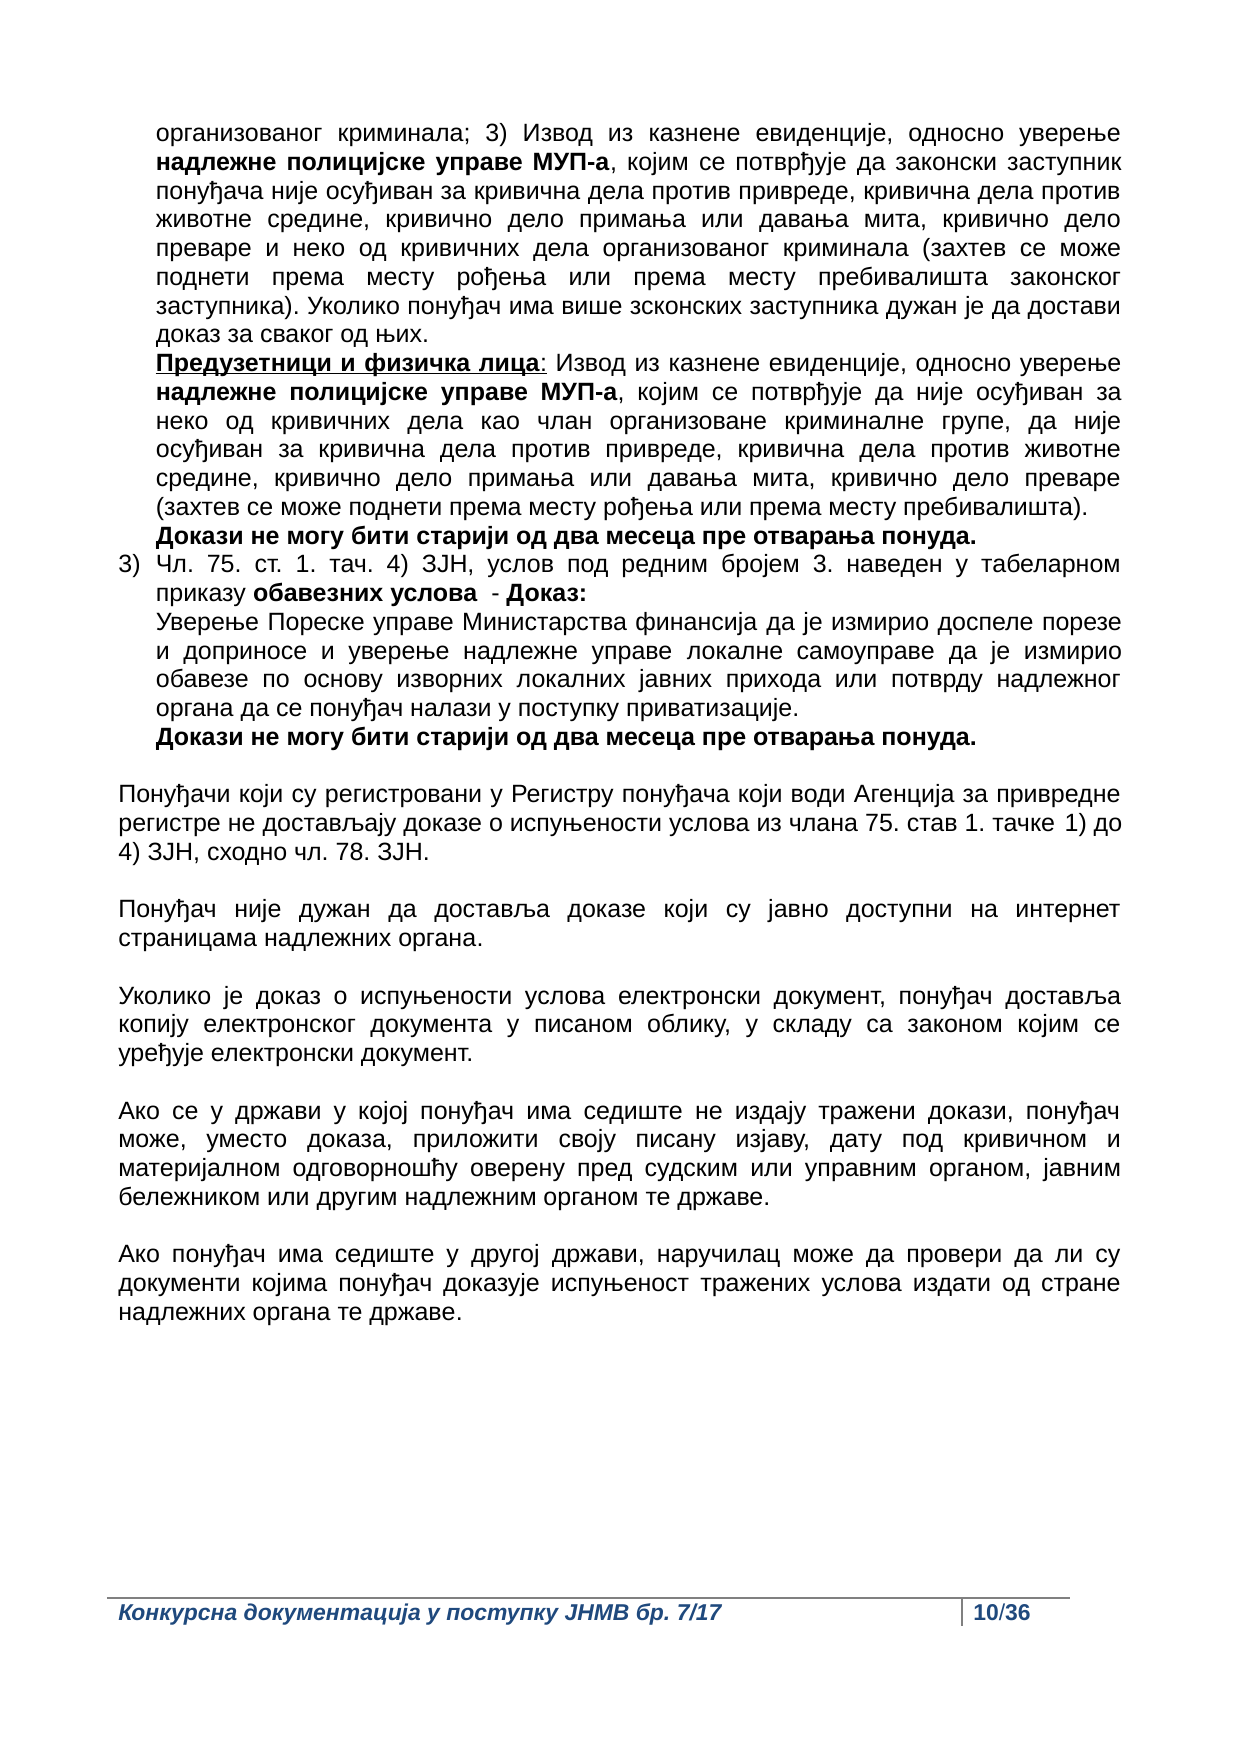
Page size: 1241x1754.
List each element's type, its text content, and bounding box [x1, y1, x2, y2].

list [156, 118, 1122, 348]
list Предузетници и физичка лица: Извод из казнене евиденције, односно уверење надлежне полицијске управе МУП-а, којим се потврђује да није осуђиван за неко од кривичних дела као члан организоване криминалне групе, да није осуђиван за кривична дела против привреде, кривична дела против животне средине, кривично дело примања или давања мита, кривично дело преваре (захтев се може поднети према месту рођења или према месту пребивалишта). [156, 348, 1122, 521]
list Уколико је доказ о испуњености услова електронски документ, понуђач доставља копију електронског документа у писаном облику, у складу са законом којим се уређује електронски документ. [118, 981, 1122, 1067]
list Уверење Пореске управе Министарства финансија да је измирио доспеле порезе и доприносе и уверење надлежне управе локалне самоуправе да је измирио обавезе по основу изворних локалних јавних прихода или потврду надлежног органа да се понуђач налази у поступку приватизације. [156, 607, 1122, 722]
list Понуђачи који су регистровани у Регистру понуђача који води Агенција за привредне регистре не достављају доказе о испуњености услова из члана 75. став 1. тачке 1) до 4) ЗЈН, сходно чл. 78. ЗЈН. [118, 779, 1122, 866]
list Чл. 75. ст. 1. тач. 4) ЗЈН, услов под редним бројем 3. наведен у табеларном приказу обавезних услова - Доказ: [118, 549, 1122, 607]
list Ако понуђач има седиште у другој држави, наручилац може да провери да ли су документи којима понуђач доказује испуњеност тражених услова издати од стране надлежних органа те државе. [118, 1239, 1122, 1326]
list Докази не могу бити старији од два месеца пре отварања понуда. [156, 521, 1122, 549]
list Докази не могу бити старији од два месеца пре отварања понуда. [156, 722, 1122, 751]
list Понуђач није дужан да доставља доказе који су јавно доступни на интернет страницама надлежних органа. [118, 894, 1122, 952]
list Ако се у држави у којој понуђач има седиште не издају тражени докази, понуђач може, уместо доказа, приложити своју писану изјаву, дату под кривичном и материјалном одговорношћу оверену пред судским или управним органом, јавним бележником или другим надлежним органом те државе. [118, 1096, 1122, 1211]
